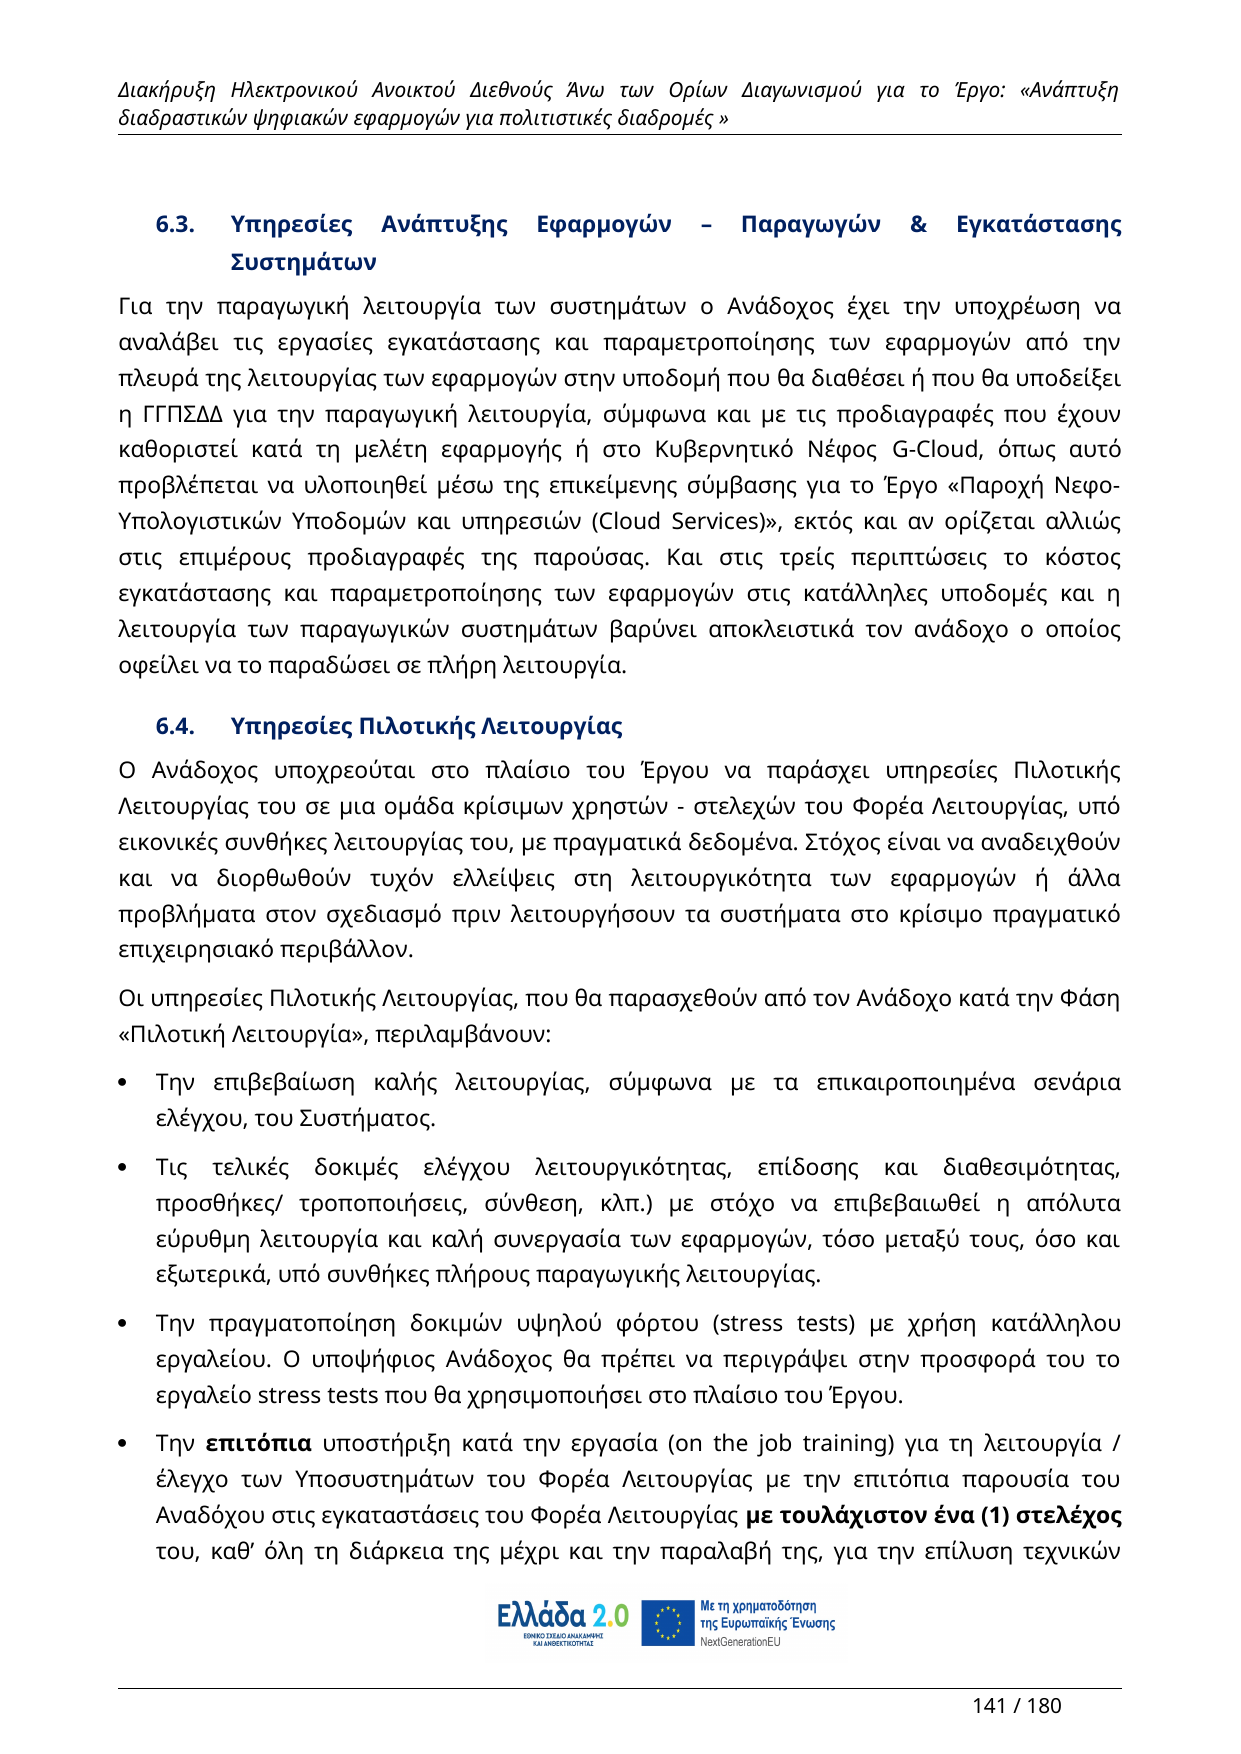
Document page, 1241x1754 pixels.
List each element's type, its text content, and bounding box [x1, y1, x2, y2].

text Ο Ανάδοχος υποχρεούται στο πλαίσιο του Έργου να παράσχει υπηρεσίες Πιλοτικής Λειτουργίας του σε μια ομάδα κρίσιμων χρηστών - στελεχών του Φορέα Λειτουργίας, υπό εικονικές συνθήκες λειτουργίας του, με πραγματικά δεδομένα. Στόχος είναι να αναδειχθούν και να διορθωθούν τυχόν ελλείψεις στη λειτουργικότητα των εφαρμογών ή άλλα προβλήματα στον σχεδιασμό πριν λειτουργήσουν τα συστήματα στο κρίσιμο πραγματικό επιχειρησιακό περιβάλλον. [118, 754, 1122, 965]
text Οι υπηρεσίες Πιλοτικής Λειτουργίας, που θα παρασχεθούν από τον Ανάδοχο κατά την Φάση «Πιλοτική Λειτουργία», περιλαμβάνουν: [118, 982, 1122, 1049]
list Την πραγματοποίηση δοκιμών υψηλού φόρτου (stress tests) με χρήση κατάλληλου εργαλείου. Ο υποψήφιος Ανάδοχος θα πρέπει να περιγράψει στην προσφορά του το εργαλείο stress tests που θα χρησιμοποιήσει στο πλαίσιο του Έργου. [118, 1307, 1122, 1410]
text Για την παραγωγική λειτουργία των συστημάτων ο Ανάδοχος έχει την υποχρέωση να αναλάβει τις εργασίες εγκατάστασης και παραμετροποίησης των εφαρμογών από την πλευρά της λειτουργίας των εφαρμογών στην υποδομή που θα διαθέσει ή που θα υποδείξει η ΓΓΠΣΔΔ για την παραγωγική λειτουργία, σύμφωνα και με τις προδιαγραφές που έχουν καθοριστεί κατά τη μελέτη εφαρμογής ή στο Κυβερνητικό Νέφος G-Cloud, όπως αυτό προβλέπεται να υλοποιηθεί μέσω της επικείμενης σύμβασης για το Έργο «Παροχή Νεφο-Υπολογιστικών Υποδομών και υπηρεσιών (Cloud Services)», εκτός και αν ορίζεται αλλιώς στις επιμέρους προδιαγραφές της παρούσας. Και στις τρείς περιπτώσεις το κόστος εγκατάστασης και παραμετροποίησης των εφαρμογών στις κατάλληλες υποδομές και η λειτουργία των παραγωγικών συστημάτων βαρύνει αποκλειστικά τον ανάδοχο ο οποίος οφείλει να το παραδώσει σε πλήρη λειτουργία. [118, 290, 1122, 680]
list Τις τελικές δοκιμές ελέγχου λειτουργικότητας, επίδοσης και διαθεσιμότητας, προσθήκες/ τροποποιήσεις, σύνθεση, κλπ.) με στόχο να επιβεβαιωθεί η απόλυτα εύρυθμη λειτουργία και καλή συνεργασία των εφαρμογών, τόσο μεταξύ τους, όσο και εξωτερικά, υπό συνθήκες πλήρους παραγωγικής λειτουργίας. [118, 1151, 1122, 1290]
list Υπηρεσίες Ανάπτυξης Εφαρμογών – Παραγωγών & Εγκατάστασης Συστημάτων [156, 208, 1122, 277]
list Υπηρεσίες Πιλοτικής Λειτουργίας [156, 710, 1122, 741]
list Την επιβεβαίωση καλής λειτουργίας, σύμφωνα με τα επικαιροποιημένα σενάρια ελέγχου, του Συστήματος. [118, 1066, 1122, 1133]
picture [485, 1583, 848, 1663]
